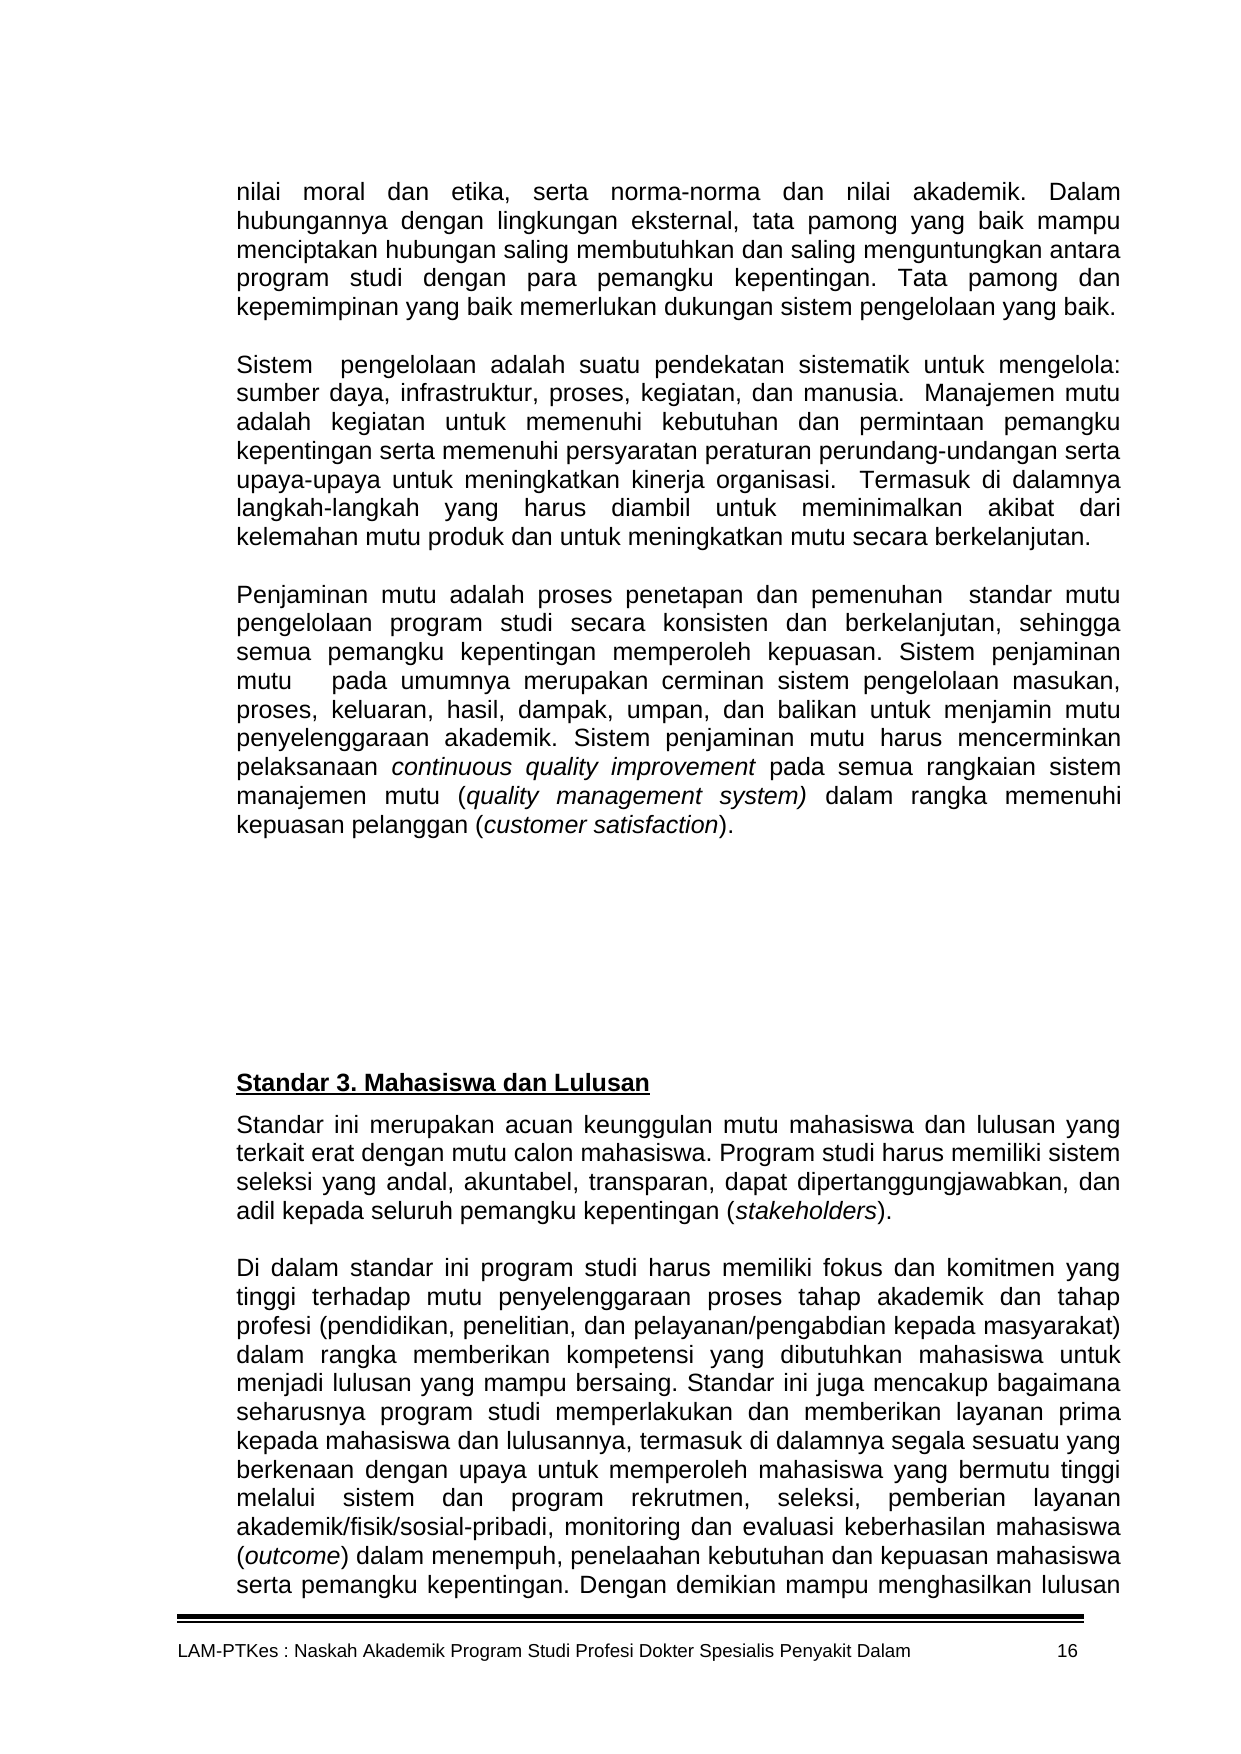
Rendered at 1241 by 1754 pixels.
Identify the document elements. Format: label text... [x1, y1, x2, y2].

text Standar ini merupakan acuan keunggulan mutu mahasiswa dan lulusan yang terkait erat dengan mutu calon mahasiswa. Program studi harus memiliki sistem seleksi yang andal, akuntabel, transparan, dapat dipertanggungjawabkan, dan adil kepada seluruh pemangku kepentingan (stakeholders). [236, 1110, 1122, 1225]
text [236, 177, 1122, 321]
text Penjaminan mutu adalah proses penetapan dan pemenuhan standar mutu pengelolaan program studi secara konsisten dan berkelanjutan, sehingga semua pemangku kepentingan memperoleh kepuasan. Sistem penjaminan mutu pada umumnya merupakan cerminan sistem pengelolaan masukan, proses, keluaran, hasil, dampak, umpan, dan balikan untuk menjamin mutu penyelenggaraan akademik. Sistem penjaminan mutu harus mencerminkan pelaksanaan continuous quality improvement pada semua rangkaian sistem manajemen mutu (quality management system) dalam rangka memenuhi kepuasan pelanggan (customer satisfaction). [236, 580, 1122, 838]
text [236, 1253, 1122, 1598]
text Sistem pengelolaan adalah suatu pendekatan sistematik untuk mengelola: sumber daya, infrastruktur, proses, kegiatan, dan manusia. Manajemen mutu adalah kegiatan untuk memenuhi kebutuhan dan permintaan pemangku kepentingan serta memenuhi persyaratan peraturan perundang-undangan serta upaya-upaya untuk meningkatkan kinerja organisasi. Termasuk di dalamnya langkah-langkah yang harus diambil untuk meminimalkan akibat dari kelemahan mutu produk dan untuk meningkatkan mutu secara berkelanjutan. [236, 350, 1122, 551]
subtitle Standar 3. Mahasiswa dan Lulusan [236, 1068, 1122, 1097]
